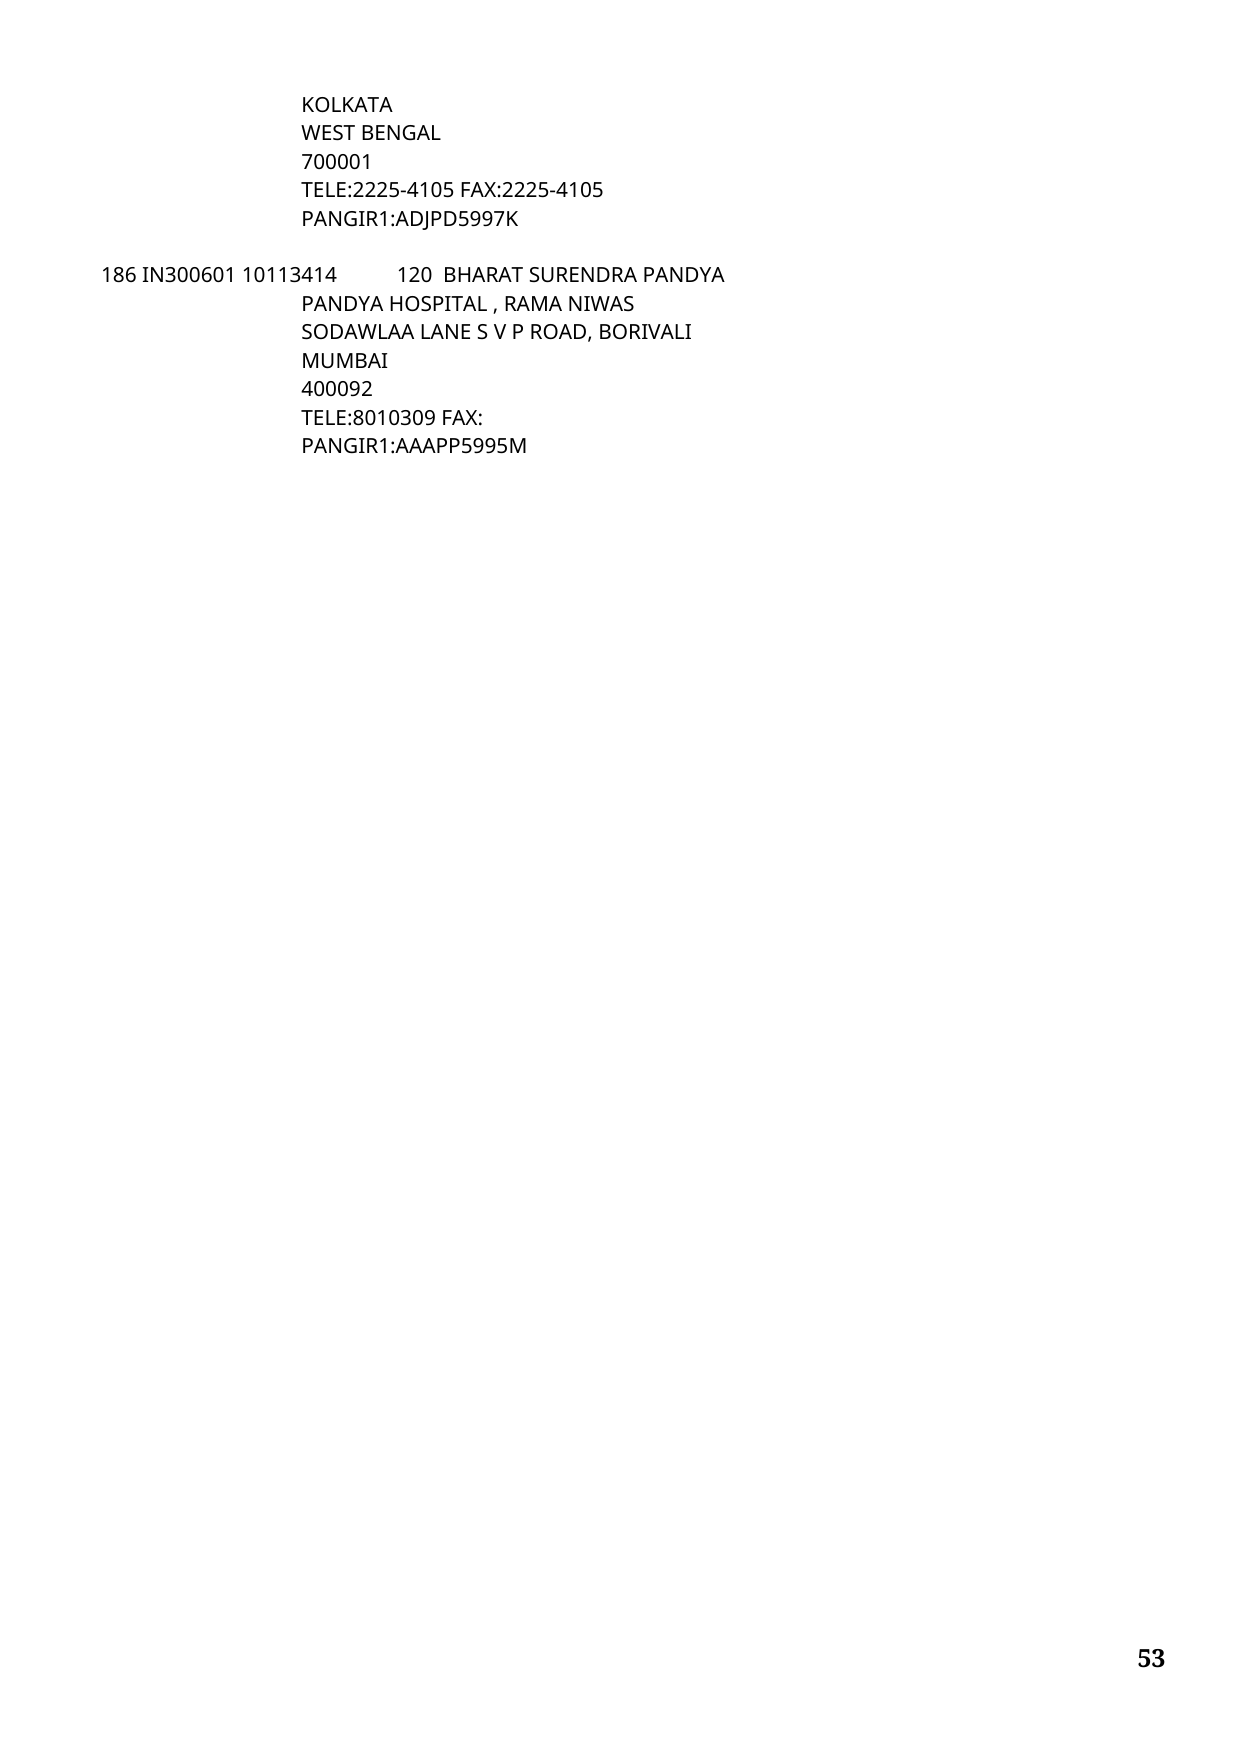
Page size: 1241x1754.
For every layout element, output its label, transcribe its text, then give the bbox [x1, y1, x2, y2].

text SODAWLAA LANE S V P ROAD, BORIVALI [90, 317, 1165, 346]
text PANGIR1:AAAPP5995M [90, 431, 1165, 460]
text WEST BENGAL [90, 118, 1165, 147]
text MUMBAI [90, 346, 1165, 374]
text 700001 [90, 147, 1165, 175]
text PANGIR1:ADJPD5997K [90, 204, 1165, 232]
text TELE:8010309 FAX: [90, 403, 1165, 431]
text 186 IN300601 10113414 120 BHARAT SURENDRA PANDYA [90, 261, 1165, 289]
text KOLKATA [90, 90, 1165, 118]
text TELE:2225-4105 FAX:2225-4105 [90, 175, 1165, 204]
text PANDYA HOSPITAL , RAMA NIWAS [90, 289, 1165, 317]
text 400092 [90, 374, 1165, 403]
